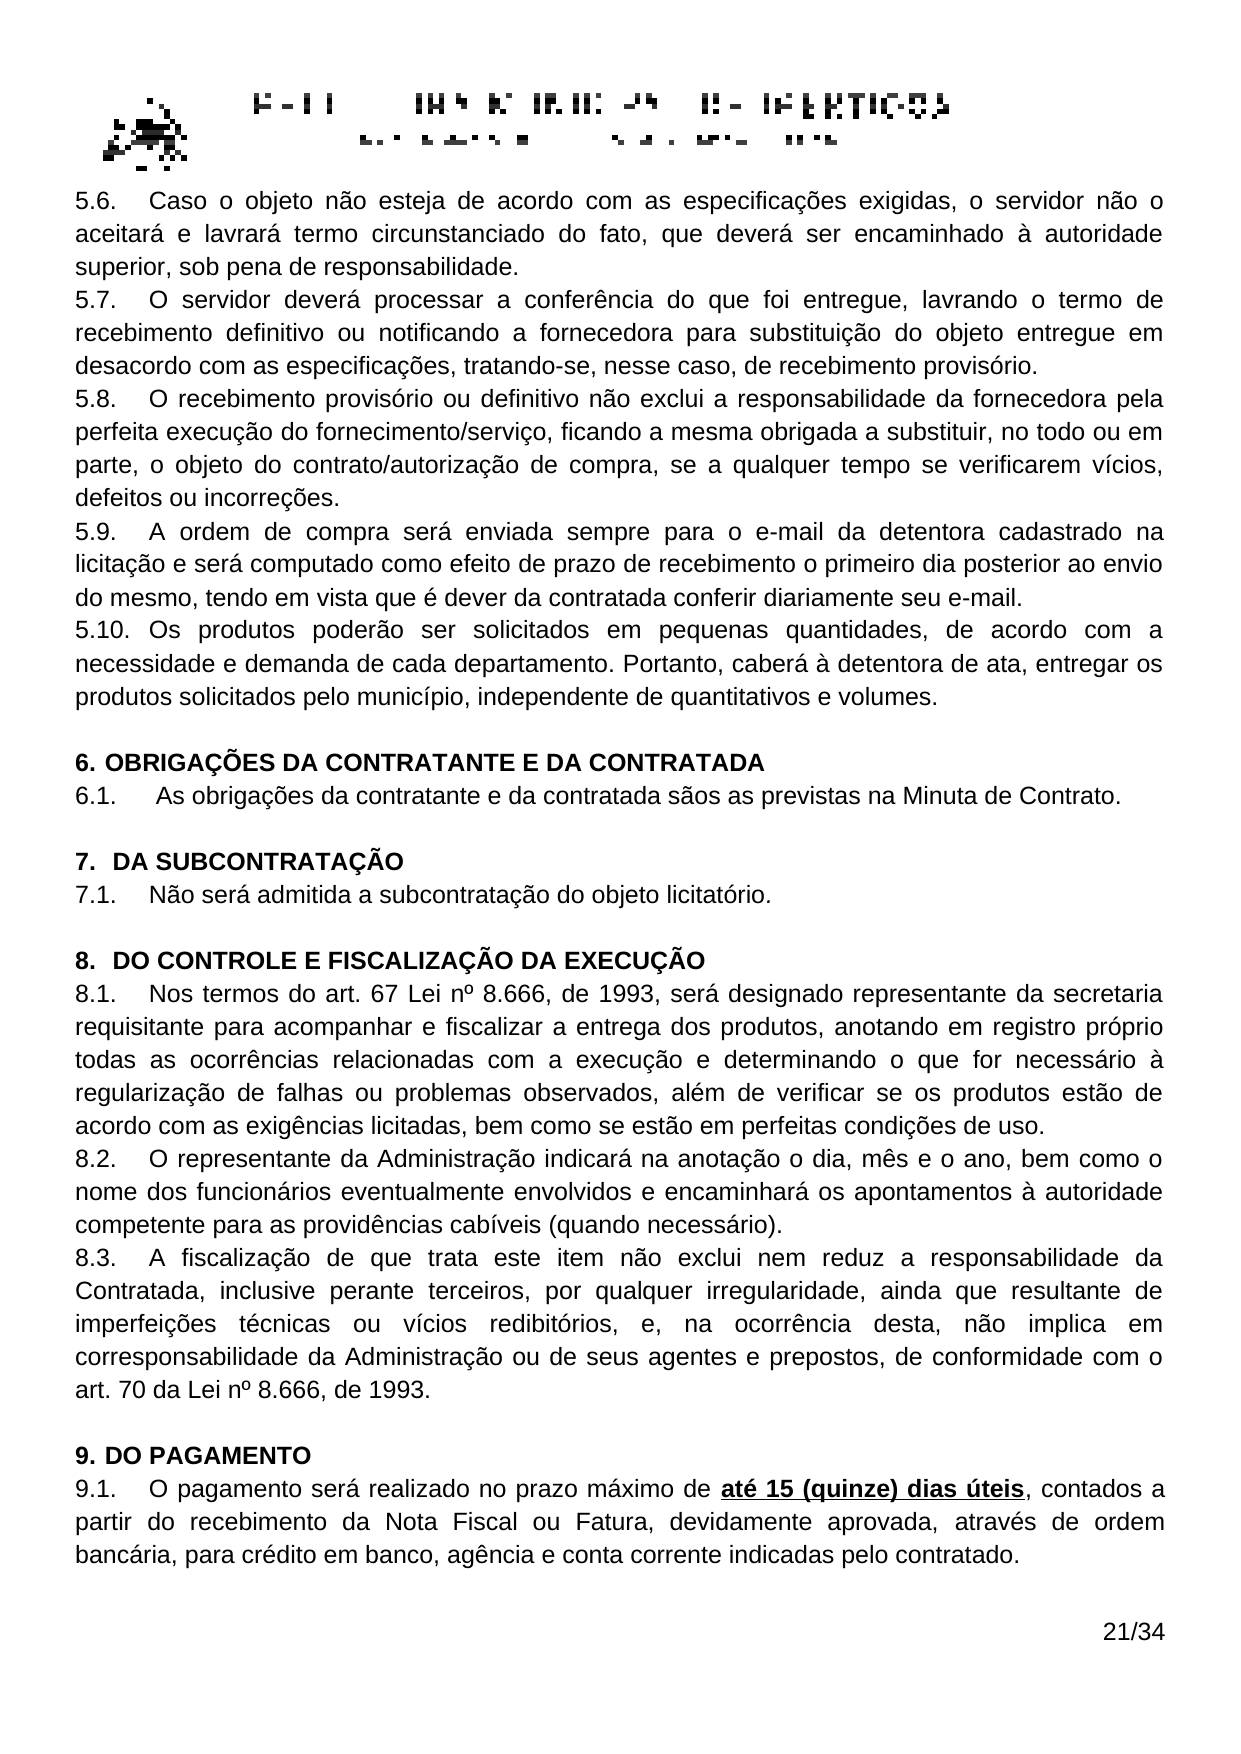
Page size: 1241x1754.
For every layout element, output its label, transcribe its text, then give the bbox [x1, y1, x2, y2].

list DO PAGAMENTO [75, 1441, 1165, 1470]
list OBRIGAÇÕES DA CONTRATANTE E DA CONTRATADA [75, 748, 1165, 776]
list As obrigações da contratante e da contratada sãos as previstas na Minuta de Contrato. [75, 781, 1165, 809]
list A fiscalização de que trata este item não exclui nem reduz a responsabilidade da Contratada, inclusive perante terceiros, por qualquer irregularidade, ainda que resultante de imperfeições técnicas ou vícios redibitórios, e, na ocorrência desta, não implica em corresponsabilidade da Administração ou de seus agentes e prepostos, de conformidade com o art. 70 da Lei nº 8.666, de 1993. [75, 1243, 1165, 1404]
list O recebimento provisório ou definitivo não exclui a responsabilidade da fornecedora pela perfeita execução do fornecimento/serviço, ficando a mesma obrigada a substituir, no todo ou em parte, o objeto do contrato/autorização de compra, se a qualquer tempo se verificarem vícios, defeitos ou incorreções. [75, 384, 1165, 512]
list Nos termos do art. 67 Lei nº 8.666, de 1993, será designado representante da secretaria requisitante para acompanhar e fiscalizar a entrega dos produtos, anotando em registro próprio todas as ocorrências relacionadas com a execução e determinando o que for necessário à regularização de falhas ou problemas observados, além de verificar se os produtos estão de acordo com as exigências licitadas, bem como se estão em perfeitas condições de uso. [75, 979, 1165, 1139]
list A ordem de compra será enviada sempre para o e-mail da detentora cadastrado na licitação e será computado como efeito de prazo de recebimento o primeiro dia posterior ao envio do mesmo, tendo em vista que é dever da contratada conferir diariamente seu e-mail. [75, 516, 1165, 611]
list Caso o objeto não esteja de acordo com as especificações exigidas, o servidor não o aceitará e lavrará termo circunstanciado do fato, que deverá ser encaminhado à autoridade superior, sob pena de responsabilidade. [75, 186, 1165, 281]
list O servidor deverá processar a conferência do que foi entregue, lavrando o termo de recebimento definitivo ou notificando a fornecedora para substituição do objeto entregue em desacordo com as especificações, tratando-se, nesse caso, de recebimento provisório. [75, 285, 1165, 380]
list DO CONTROLE E FISCALIZAÇÃO DA EXECUÇÃO [75, 946, 1165, 974]
list DA SUBCONTRATAÇÃO [75, 847, 1165, 875]
list O pagamento será realizado no prazo máximo de até 15 (quinze) dias úteis, contados a partir do recebimento da Nota Fiscal ou Fatura, devidamente aprovada, através de ordem bancária, para crédito em banco, agência e conta corrente indicadas pelo contratado. [75, 1474, 1165, 1569]
list Os produtos poderão ser solicitados em pequenas quantidades, de acordo com a necessidade e demanda de cada departamento. Portanto, caberá à detentora de ata, entregar os produtos solicitados pelo município, independente de quantitativos e volumes. [75, 616, 1165, 710]
list Não será admitida a subcontratação do objeto licitatório. [75, 880, 1165, 908]
list O representante da Administração indicará na anotação o dia, mês e o ano, bem como o nome dos funcionários eventualmente envolvidos e encaminhará os apontamentos à autoridade competente para as providências cabíveis (quando necessário). [75, 1144, 1165, 1239]
